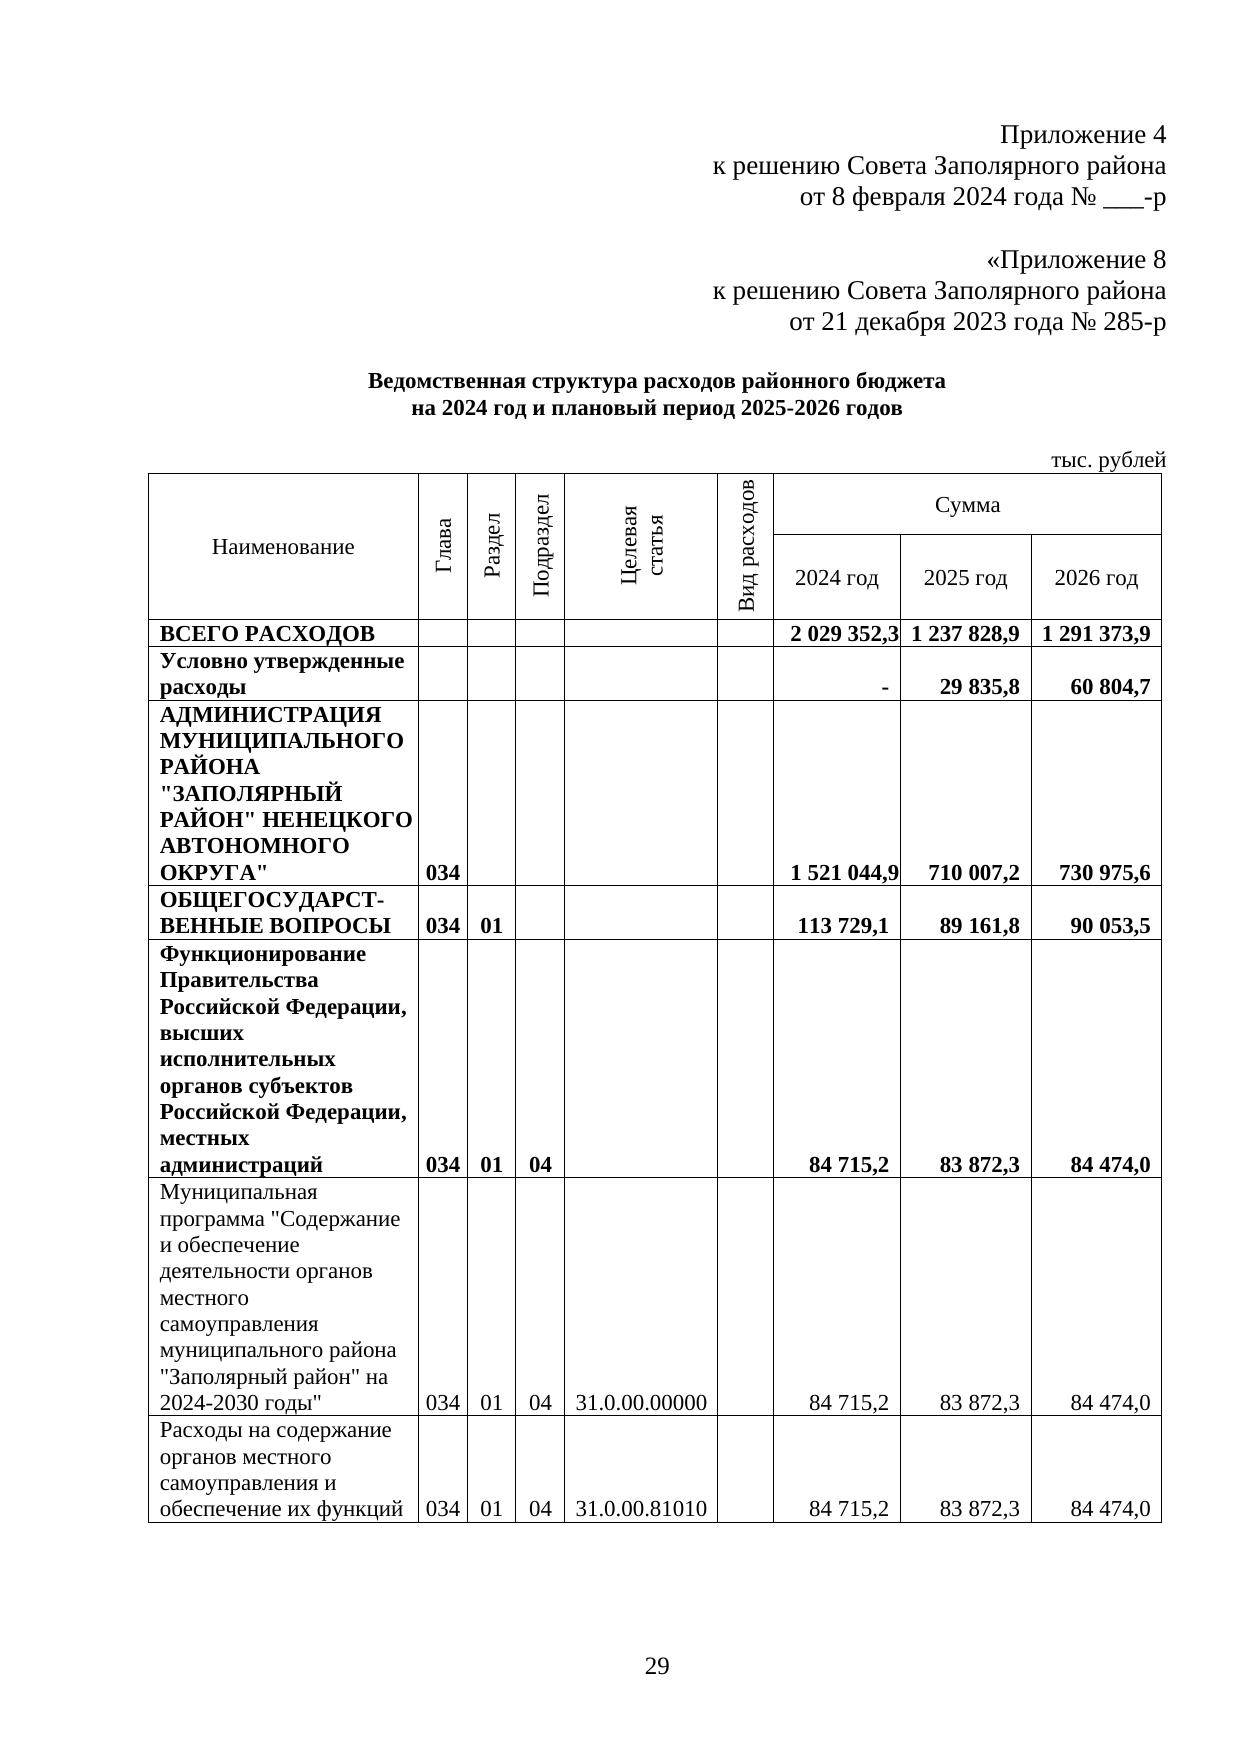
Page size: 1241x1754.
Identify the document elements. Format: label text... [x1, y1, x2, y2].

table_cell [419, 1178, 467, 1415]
text к решению Совета Заполярного района [241, 149, 1167, 180]
text Приложение 4 [241, 118, 1167, 149]
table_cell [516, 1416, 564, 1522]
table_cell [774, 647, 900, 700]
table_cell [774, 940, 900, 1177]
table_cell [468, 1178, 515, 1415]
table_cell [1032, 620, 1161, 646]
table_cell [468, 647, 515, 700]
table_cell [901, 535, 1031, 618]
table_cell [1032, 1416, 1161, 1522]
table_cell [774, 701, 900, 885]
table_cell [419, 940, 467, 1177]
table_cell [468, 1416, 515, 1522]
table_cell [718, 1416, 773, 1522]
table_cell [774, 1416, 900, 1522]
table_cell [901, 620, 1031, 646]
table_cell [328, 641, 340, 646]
text «Приложение 8 [148, 243, 1167, 274]
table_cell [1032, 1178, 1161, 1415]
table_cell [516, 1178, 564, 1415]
text Ведомственная структура расходов районного бюджета [148, 367, 1167, 394]
text на 2024 год и плановый период 2025-2026 годов [148, 394, 1167, 420]
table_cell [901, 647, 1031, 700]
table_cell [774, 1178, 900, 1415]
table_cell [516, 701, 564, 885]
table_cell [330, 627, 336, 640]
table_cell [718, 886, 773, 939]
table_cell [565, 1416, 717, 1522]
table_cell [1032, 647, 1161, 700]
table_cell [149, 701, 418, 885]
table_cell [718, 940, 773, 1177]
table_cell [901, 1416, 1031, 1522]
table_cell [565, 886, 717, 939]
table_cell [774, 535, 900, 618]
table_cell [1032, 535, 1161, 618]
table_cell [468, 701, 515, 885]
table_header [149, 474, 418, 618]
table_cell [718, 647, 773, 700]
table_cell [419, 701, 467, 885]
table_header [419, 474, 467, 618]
text тыс. рублей [148, 446, 1167, 473]
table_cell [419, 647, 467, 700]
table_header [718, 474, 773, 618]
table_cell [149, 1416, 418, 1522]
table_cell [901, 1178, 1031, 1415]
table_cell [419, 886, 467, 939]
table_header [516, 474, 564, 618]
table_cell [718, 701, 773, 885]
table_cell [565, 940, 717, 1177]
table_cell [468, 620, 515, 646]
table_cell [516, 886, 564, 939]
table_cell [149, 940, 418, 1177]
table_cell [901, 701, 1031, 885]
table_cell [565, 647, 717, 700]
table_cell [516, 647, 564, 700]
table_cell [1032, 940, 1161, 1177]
text от 8 февраля 2024 года № ___-р [241, 180, 1167, 212]
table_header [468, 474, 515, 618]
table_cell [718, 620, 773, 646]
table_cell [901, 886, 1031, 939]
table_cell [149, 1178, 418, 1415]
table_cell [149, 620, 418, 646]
text от 21 декабря 2023 года № 285-р [241, 305, 1167, 336]
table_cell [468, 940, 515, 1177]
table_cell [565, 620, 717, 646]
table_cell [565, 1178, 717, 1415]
text к решению Совета Заполярного района [148, 274, 1167, 305]
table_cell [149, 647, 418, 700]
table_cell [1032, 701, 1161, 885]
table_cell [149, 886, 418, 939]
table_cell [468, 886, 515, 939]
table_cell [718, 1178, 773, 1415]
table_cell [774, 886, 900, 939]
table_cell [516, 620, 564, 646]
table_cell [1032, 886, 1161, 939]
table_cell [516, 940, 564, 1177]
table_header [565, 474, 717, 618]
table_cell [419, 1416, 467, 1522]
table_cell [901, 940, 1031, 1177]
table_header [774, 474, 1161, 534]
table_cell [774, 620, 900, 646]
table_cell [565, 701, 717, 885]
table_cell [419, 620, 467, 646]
